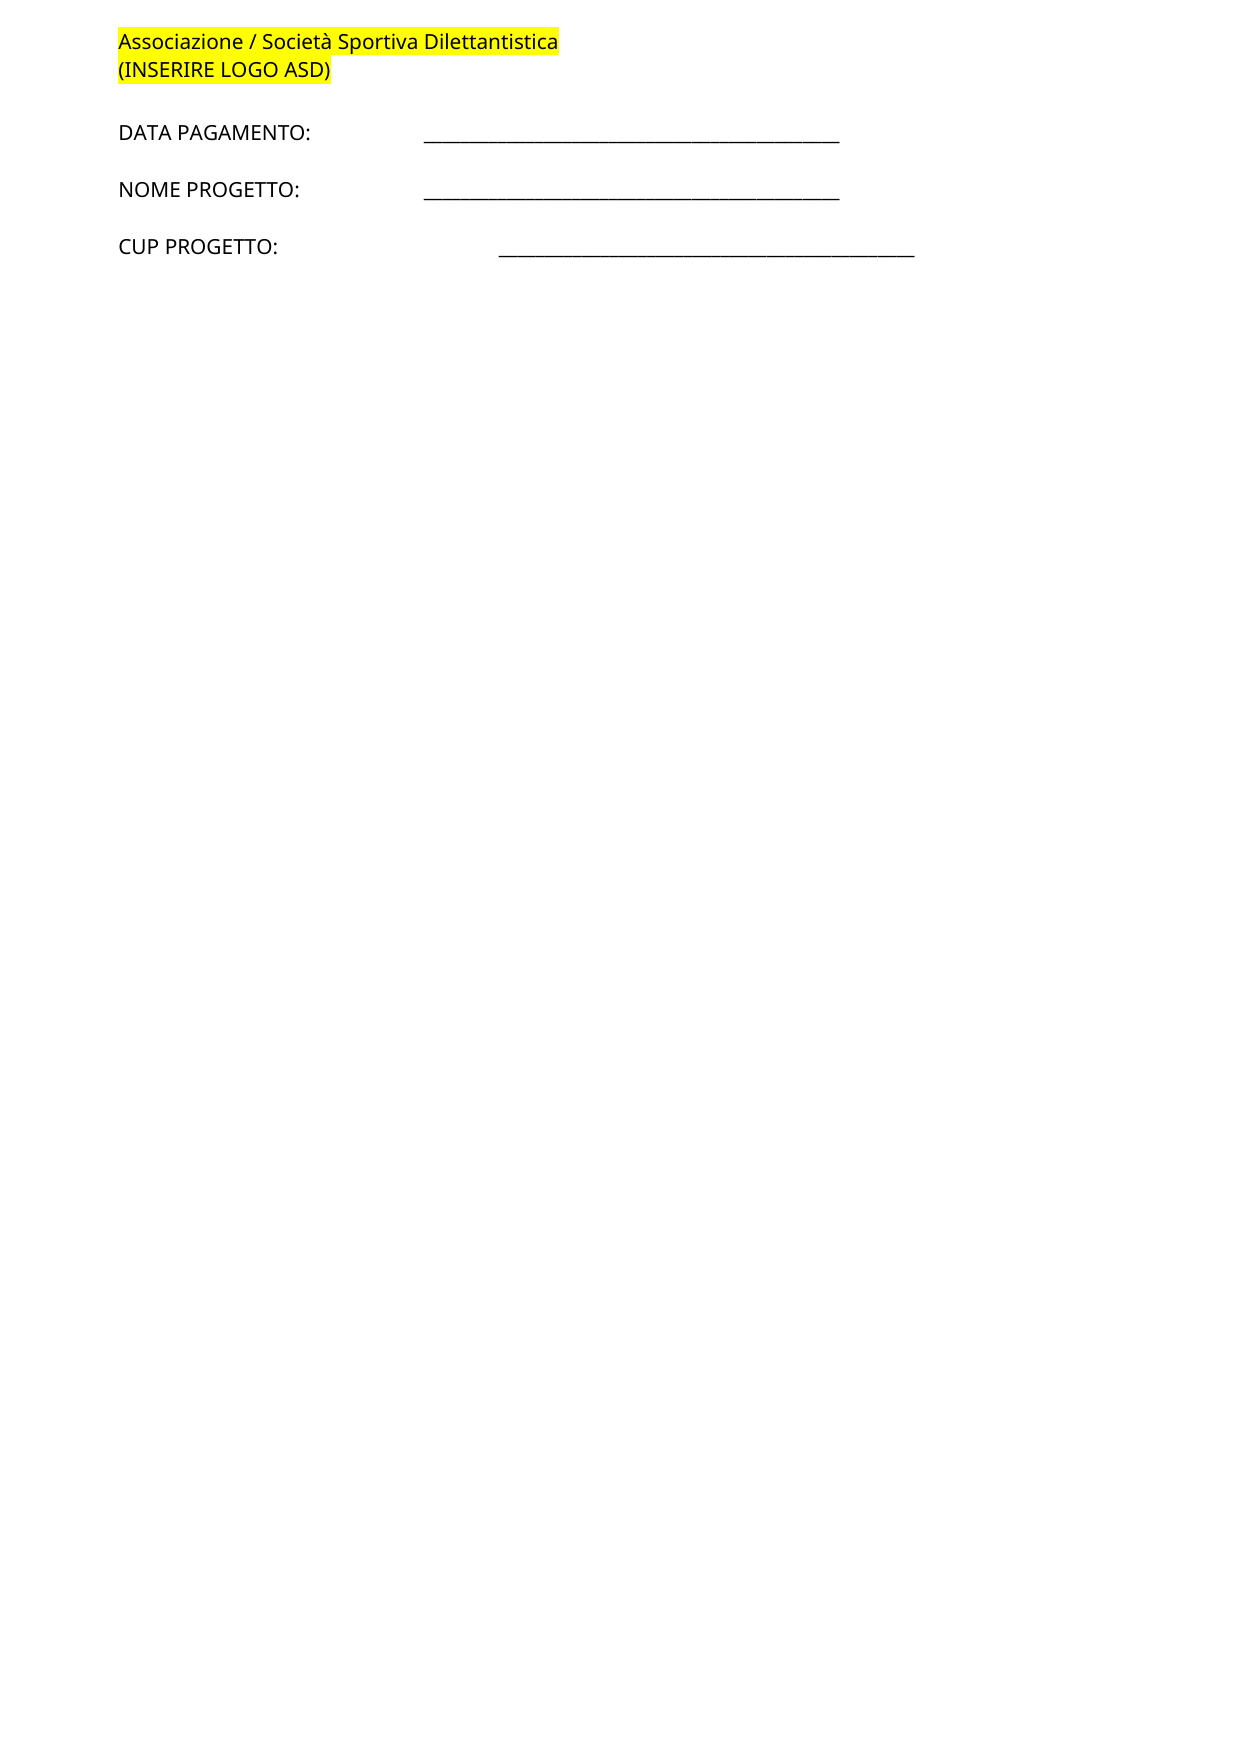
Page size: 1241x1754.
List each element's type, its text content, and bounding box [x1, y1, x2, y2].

text DATA PAGAMENTO: _____________________________________________ [118, 118, 1122, 147]
text NOME PROGETTO: _____________________________________________ [118, 175, 1122, 203]
text CUP PROGETTO: _____________________________________________ [118, 232, 1122, 260]
